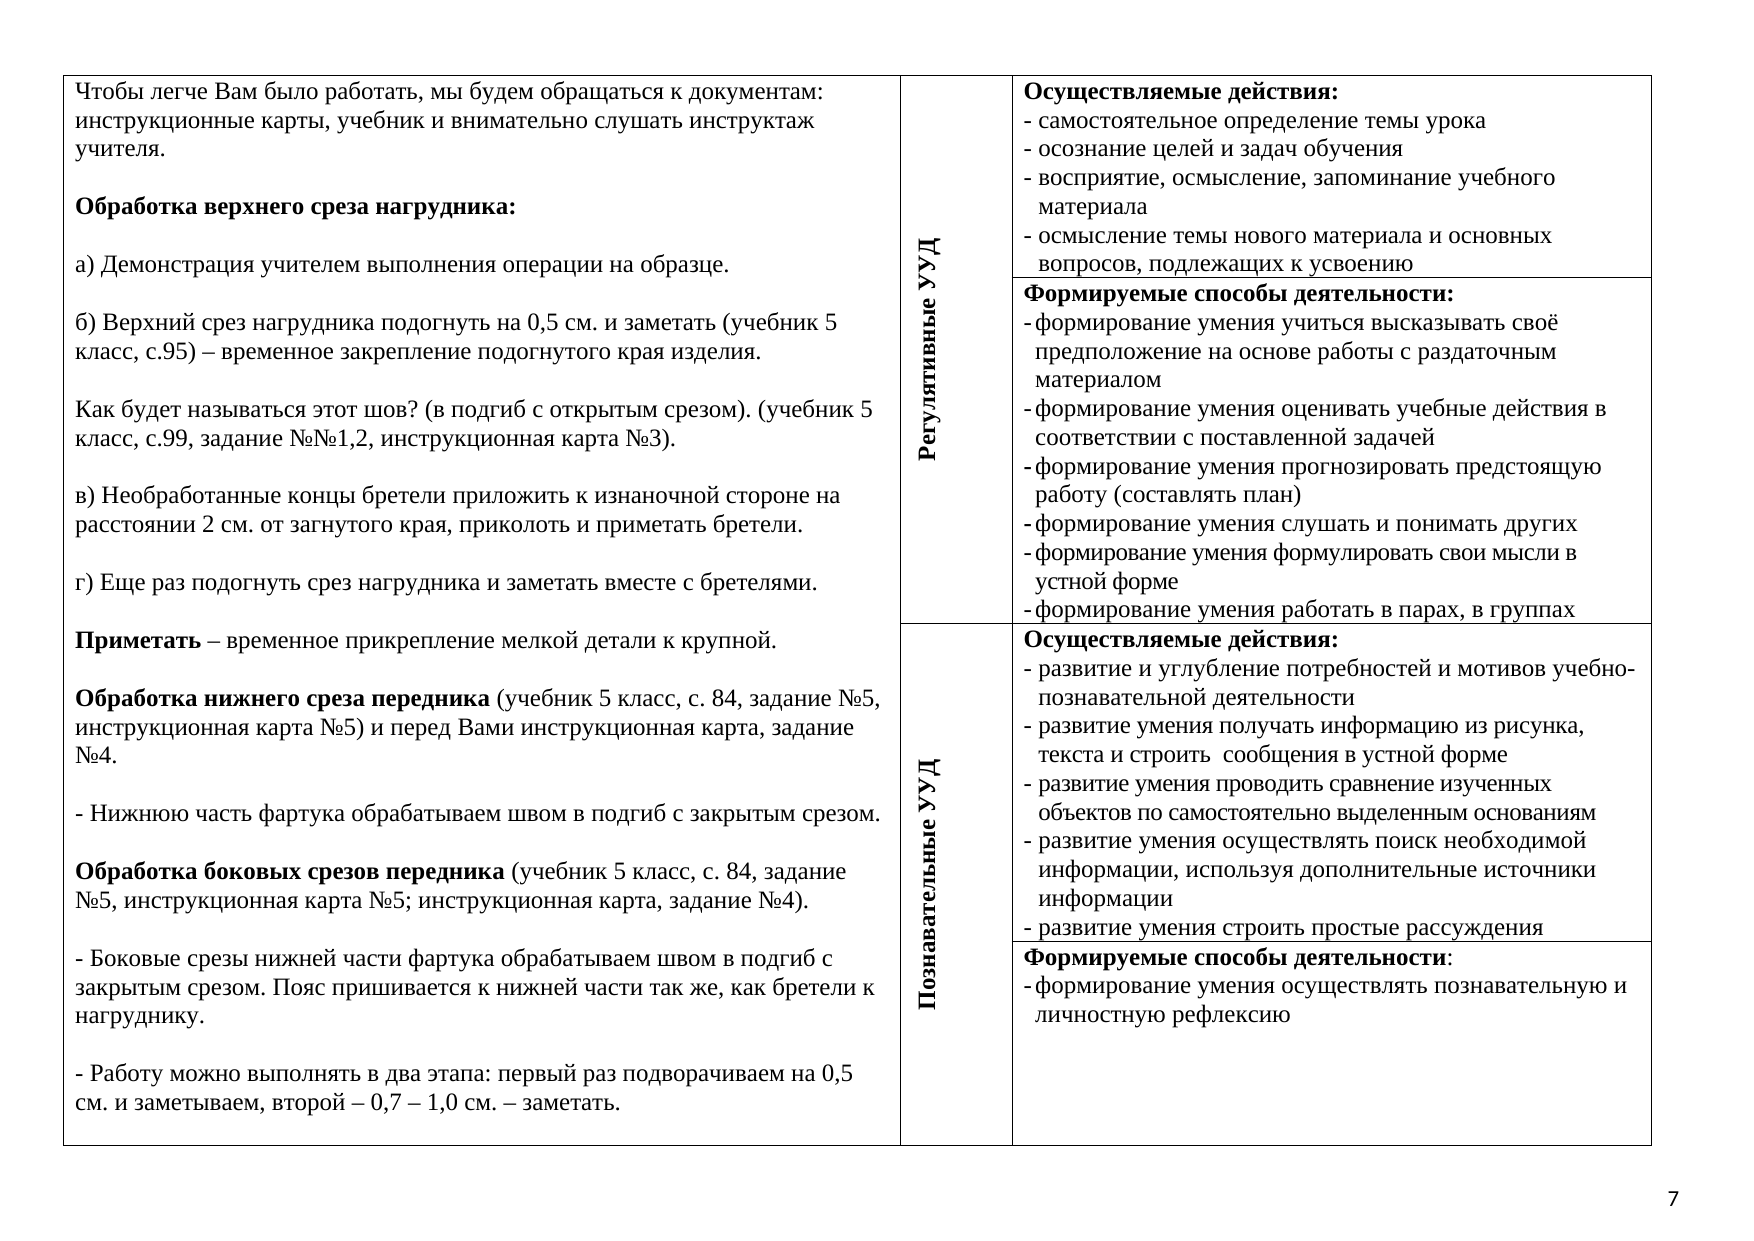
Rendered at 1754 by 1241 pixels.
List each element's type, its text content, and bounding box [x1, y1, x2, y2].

table_cell Чтобы легче Вам было работать, мы будем обращаться к документам: инструкционные карты, учебник и внимательно слушать инструктаж учителя. Обработка верхнего среза нагрудника: а) Демонстрация учителем выполнения операции на образце. б) Верхний срез нагрудника подогнуть на 0,5 см. и заметать (учебник 5 класс, с.95) – временное закрепление подогнутого края изделия. Как будет называться этот шов? (в подгиб с открытым срезом). (учебник 5 класс, с.99, задание №№1,2, инструкционная карта №3). в) Необработанные концы бретели приложить к изнаночной стороне на расстоянии 2 см. от загнутого края, приколоть и приметать бретели. г) Еще раз подогнуть срез нагрудника и заметать вместе с бретелями. Приметать – временное прикрепление мелкой детали к крупной. Обработка нижнего среза передника (учебник 5 класс, с. 84, задание №5, инструкционная карта №5) и перед Вами инструкционная карта, задание №4. - Нижнюю часть фартука обрабатываем швом в подгиб с закрытым срезом. Обработка боковых срезов передника (учебник 5 класс, с. 84, задание №5, инструкционная карта №5; инструкционная карта, задание №4). - Боковые срезы нижней части фартука обрабатываем швом в подгиб с закрытым срезом. Пояс пришивается к нижней части так же, как бретели к нагруднику. - Работу можно выполнять в два этапа: первый раз подворачиваем на 0,5 см. и заметываем, второй – 0,7 – 1,0 см. – заметать. Углы краев фартука должны бать правильно обработаны и аккуратно выправлены. Во время изготовления швейного изделия, осваивая навыки обработки, необходимо стараться аккуратно и качественно выполнять поузловую обработку: ширина швов должна быть одинакова по всей длине 0,5 – 0,7 – 1,0 см., проходить на определенном расстоянии от среза (сгиба ткани) – 0,1 – 0,2 см. От этого зависит не только качество изделия, но и эстетичность! [64, 76, 900, 1145]
table_cell Осуществляемые действия: развитие и углубление потребностей и мотивов учебно-познавательной деятельности развитие умения получать информацию из рисунка, текста и строить сообщения в устной форме развитие умения проводить сравнение изученных объектов по самостоятельно выделенным основаниям развитие умения осуществлять поиск необходимой информации, используя дополнительные источники информации развитие умения строить простые рассуждения [1013, 624, 1651, 941]
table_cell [1013, 942, 1651, 1145]
table_cell Формируемые способы деятельности: формирование умения учиться высказывать своё предположение на основе работы с раздаточным материалом формирование умения оценивать учебные действия в соответствии с поставленной задачей формирование умения прогнозировать предстоящую работу (составлять план) формирование умения слушать и понимать других формирование умения формулировать свои мысли в устной форме формирование умения работать в парах, в группах [1013, 278, 1651, 623]
table_cell Регулятивные УУД [901, 76, 1012, 623]
table_cell Познавательные УУД [901, 624, 1012, 1145]
table_cell Осуществляемые действия: самостоятельное определение темы урока осознание целей и задач обучения восприятие, осмысление, запоминание учебного материала осмысление темы нового материала и основных вопросов, подлежащих к усвоению [1013, 76, 1651, 277]
